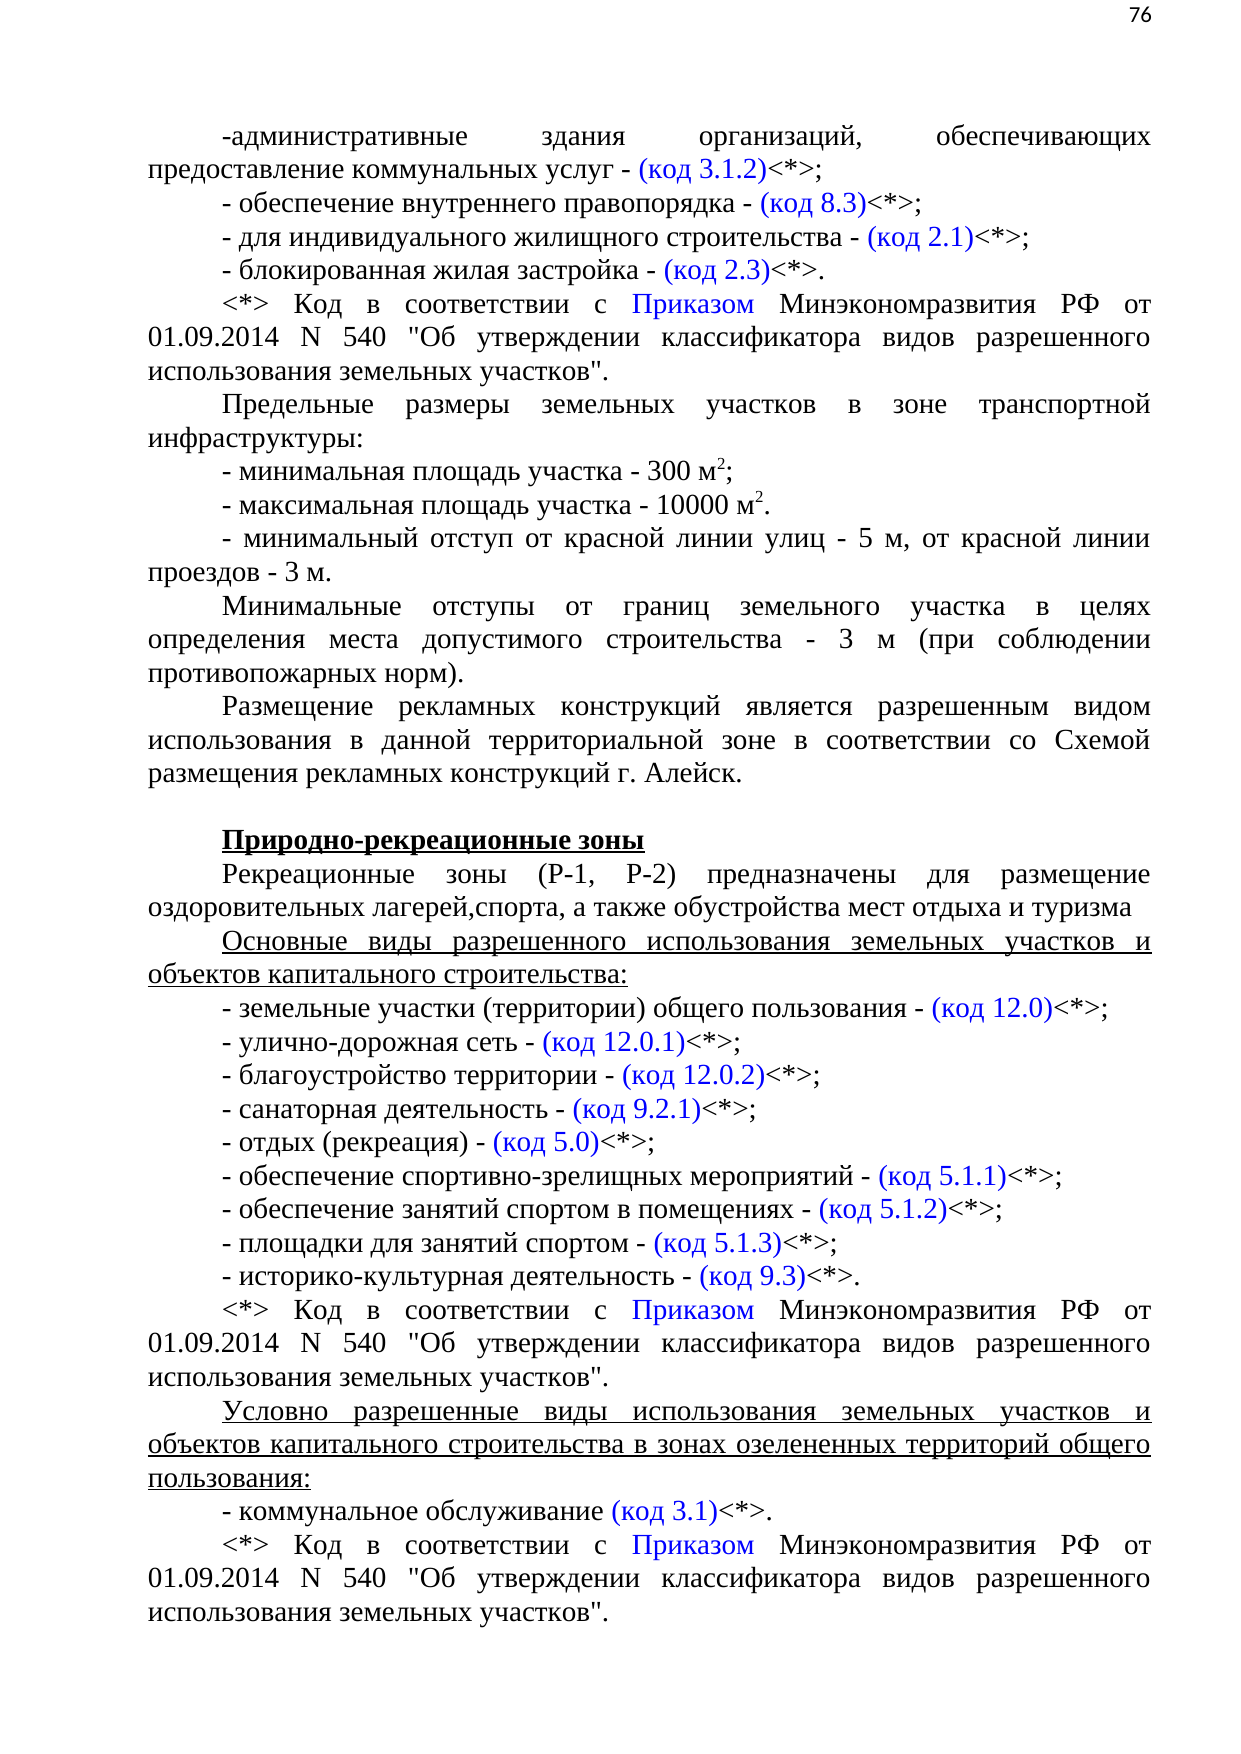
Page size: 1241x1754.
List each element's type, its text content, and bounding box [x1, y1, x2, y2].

text Основные виды разрешенного использования земельных участков и объектов капитального строительства: [148, 923, 1152, 990]
text - обеспечение внутреннего правопорядка - (код 8.3)<*>; [148, 185, 1152, 219]
text Предельные размеры земельных участков в зоне транспортной инфраструктуры: [148, 386, 1152, 453]
text - для индивидуального жилищного строительства - (код 2.1)<*>; [148, 219, 1152, 252]
text - минимальная площадь участка - 300 м2; [148, 453, 1152, 487]
text - санаторная деятельность - (код 9.2.1)<*>; [148, 1091, 1152, 1124]
text Размещение рекламных конструкций является разрешенным видом использования в данной территориальной зоне в соответствии со Схемой размещения рекламных конструкций г. Алейск. [148, 688, 1152, 789]
text Рекреационные зоны (Р-1, Р-2) предназначены для размещение оздоровительных лагерей,спорта, а также обустройства мест отдыха и туризма [148, 856, 1152, 923]
text - минимальный отступ от красной линии улиц - 5 м, от красной линии проездов - 3 м. [148, 521, 1152, 588]
text Условно разрешенные виды использования земельных участков и объектов капитального строительства в зонах озелененных территорий общего пользования: [148, 1393, 1152, 1493]
text - коммунальное обслуживание (код 3.1)<*>. [148, 1493, 1152, 1527]
text Минимальные отступы от границ земельного участка в целях определения места допустимого строительства - 3 м (при соблюдении противопожарных норм). [148, 588, 1152, 688]
text - земельные участки (территории) общего пользования - (код 12.0)<*>; [148, 990, 1152, 1024]
text - обеспечение занятий спортом в помещениях - (код 5.1.2)<*>; [148, 1191, 1152, 1225]
text Природно-рекреационные зоны [148, 822, 1152, 856]
text - историко-культурная деятельность - (код 9.3)<*>. [148, 1258, 1152, 1292]
text - отдых (рекреация) - (код 5.0)<*>; [148, 1124, 1152, 1158]
text - благоустройство территории - (код 12.0.2)<*>; [148, 1057, 1152, 1091]
text - обеспечение спортивно-зрелищных мероприятий - (код 5.1.1)<*>; [148, 1158, 1152, 1191]
text - улично-дорожная сеть - (код 12.0.1)<*>; [148, 1024, 1152, 1057]
text - максимальная площадь участка - 10000 м2. [148, 487, 1152, 521]
text - блокированная жилая застройка - (код 2.3)<*>. [148, 252, 1152, 286]
text -административные здания организаций, обеспечивающих предоставление коммунальных услуг - (код 3.1.2)<*>; [148, 118, 1152, 185]
text - площадки для занятий спортом - (код 5.1.3)<*>; [148, 1225, 1152, 1258]
